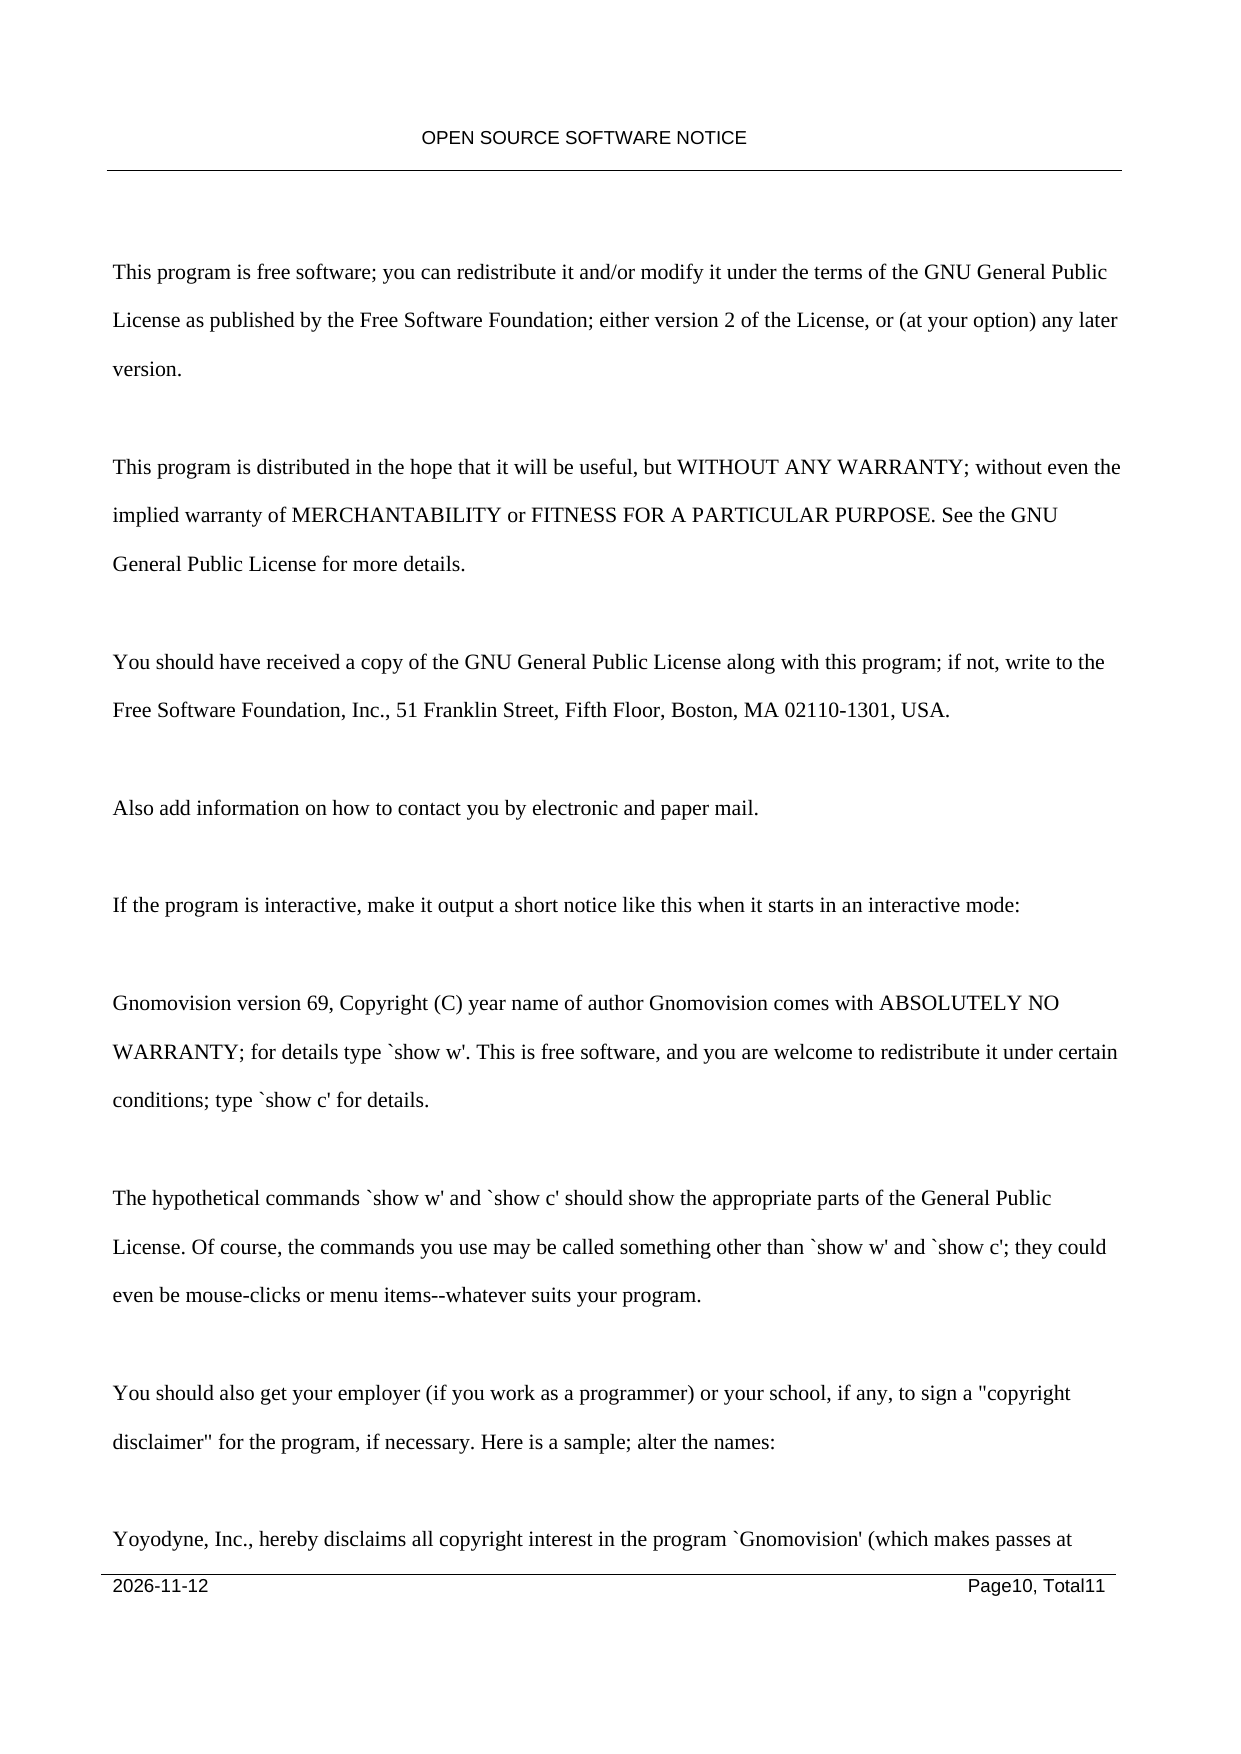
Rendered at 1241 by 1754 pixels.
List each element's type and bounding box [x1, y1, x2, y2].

text [112, 206, 1128, 1555]
